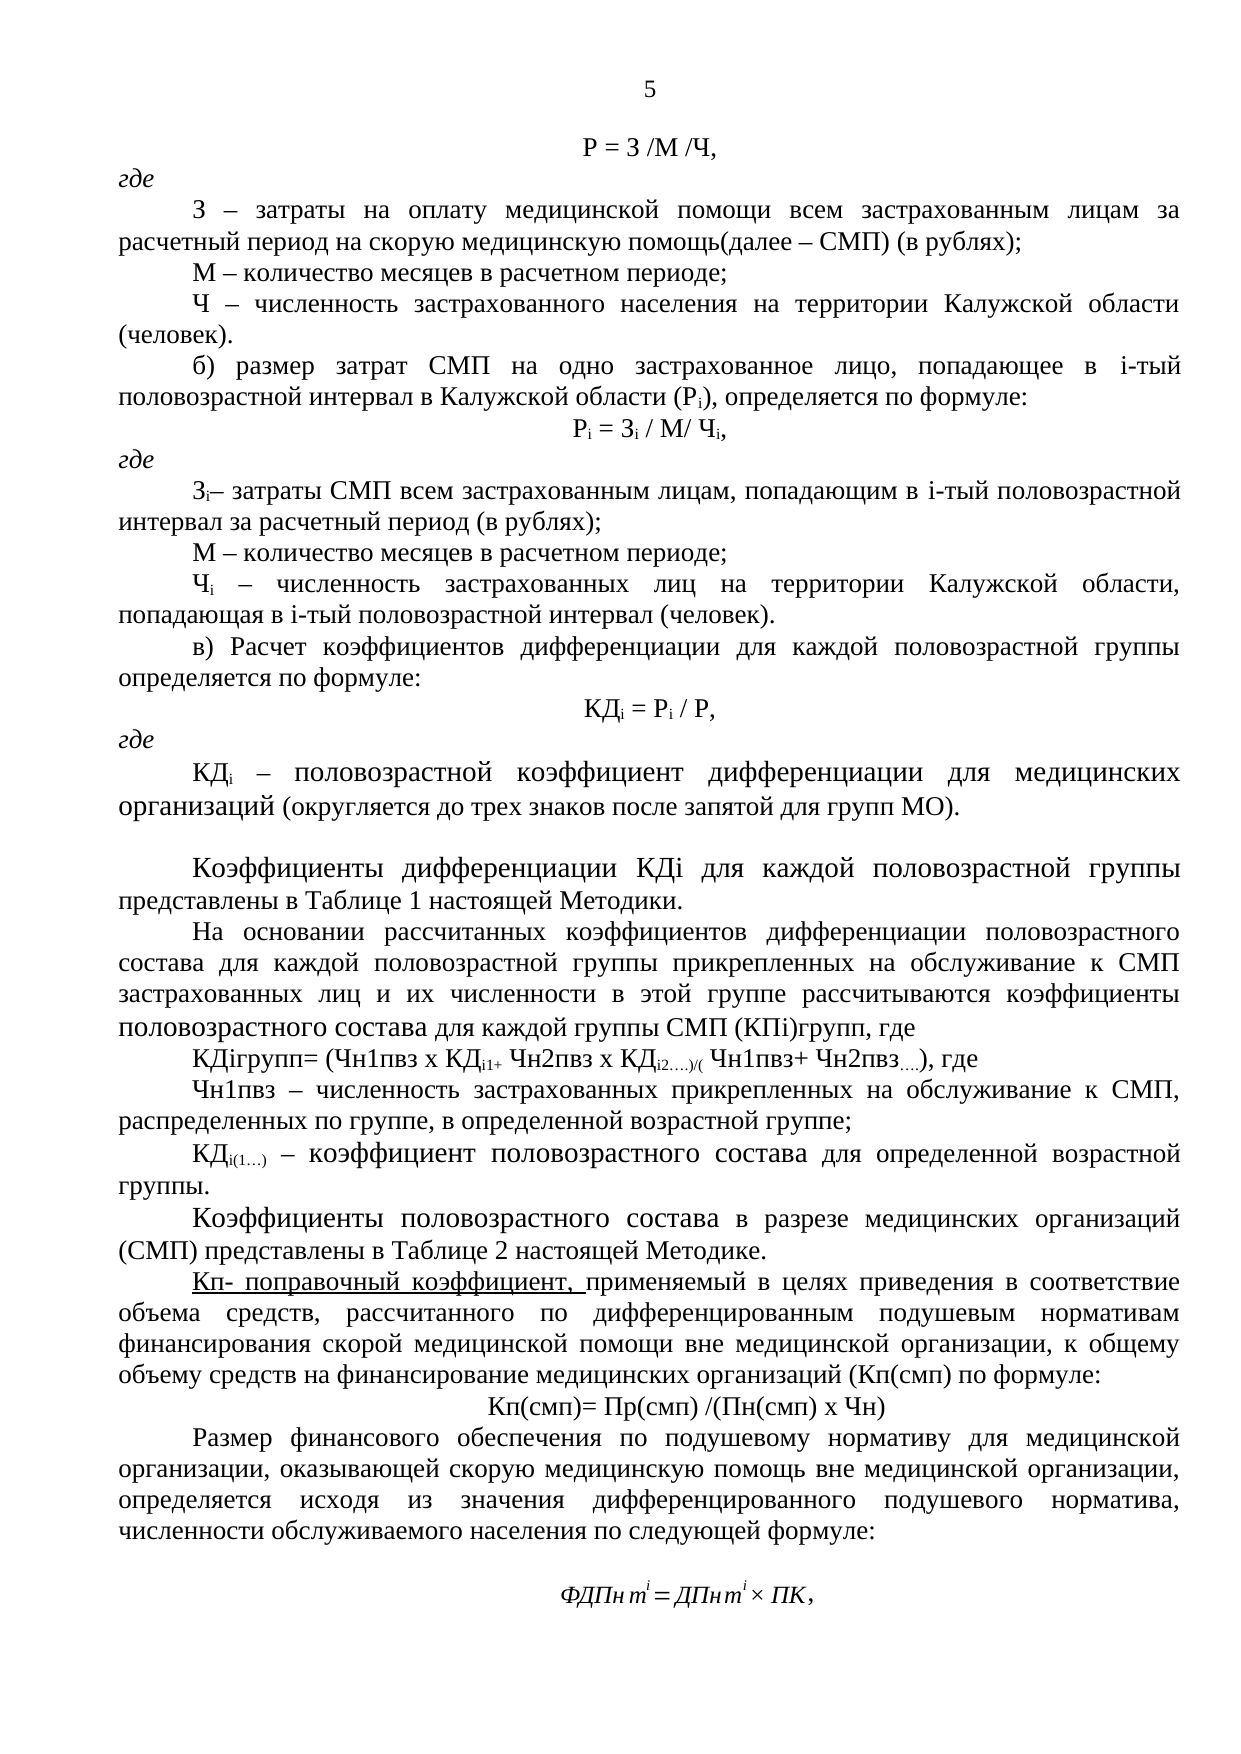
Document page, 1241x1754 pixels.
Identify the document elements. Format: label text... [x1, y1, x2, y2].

text , [118, 1576, 1181, 1608]
text где [118, 162, 1181, 194]
text Ч – численность застрахованного населения на территории Калужской области (человек). [118, 287, 1181, 349]
text в) Расчет коэффициентов дифференциации для каждой половозрастной группы определяется по формуле: [118, 630, 1181, 692]
text Чн1пвз – численность застрахованных прикрепленных на обслуживание к СМП, распределенных по группе, в определенной возрастной группе; [118, 1073, 1181, 1136]
text КДiгрупп= (Чн1пвз х КДi1+ Чн2пвз х КДi2….)/( Чн1пвз+ Чн2пвз….), где [118, 1042, 1181, 1073]
text КДi(1…) – коэффициент половозрастного состава для определенной возрастной группы. [118, 1136, 1181, 1200]
text КДi = Рi / Р, [118, 692, 1181, 723]
text где [118, 723, 1181, 754]
text Рi = Зi / М/ Чi, [118, 412, 1181, 443]
text З – затраты на оплату медицинской помощи всем застрахованным лицам за расчетный период на скорую медицинскую помощь(далее – СМП) (в рублях); [118, 194, 1181, 256]
text КДi – половозрастной коэффициент дифференциации для медицинских организаций (округляется до трех знаков после запятой для групп МО). [118, 754, 1181, 821]
text Р = З /М /Ч, [118, 131, 1181, 162]
text где [118, 443, 1181, 474]
text На основании рассчитанных коэффициентов дифференциации половозрастного состава для каждой половозрастной группы прикрепленных на обслуживание к СМП застрахованных лиц и их численности в этой группе рассчитываются коэффициенты половозрастного состава для каждой группы СМП (КПi)групп, где [118, 915, 1181, 1042]
text Коэффициенты половозрастного состава в разрезе медицинских организаций (СМП) представлены в Таблице 2 настоящей Методике. [118, 1200, 1181, 1265]
text Чi – численность застрахованных лиц на территории Калужской области, попадающая в i-тый половозрастной интервал (человек). [118, 567, 1181, 630]
text М – количество месяцев в расчетном периоде; [118, 536, 1181, 567]
text Кп(смп)= Пр(смп) /(Пн(смп) х Чн) [118, 1389, 1181, 1421]
text М – количество месяцев в расчетном периоде; [118, 256, 1181, 287]
text Коэффициенты дифференциации КДi для каждой половозрастной группы представлены в Таблице 1 настоящей Методики. [118, 851, 1181, 915]
text Размер финансового обеспечения по подушевому нормативу для медицинской организации, оказывающей скорую медицинскую помощь вне медицинской организации, определяется исходя из значения дифференцированного подушевого норматива, численности обслуживаемого населения по следующей формуле: [118, 1421, 1181, 1545]
text Кп- поправочный коэффициент, применяемый в целях приведения в соответствие объема средств, рассчитанного по дифференцированным подушевым нормативам финансирования скорой медицинской помощи вне медицинской организации, к общему объему средств на финансирование медицинских организаций (Кп(смп) по формуле: [118, 1265, 1181, 1389]
text б) размер затрат СМП на одно застрахованное лицо, попадающее в i-тый половозрастной интервал в Калужской области (Рi), определяется по формуле: [118, 349, 1181, 412]
text Зi– затраты СМП всем застрахованным лицам, попадающим в i-тый половозрастной интервал за расчетный период (в рублях); [118, 474, 1181, 536]
